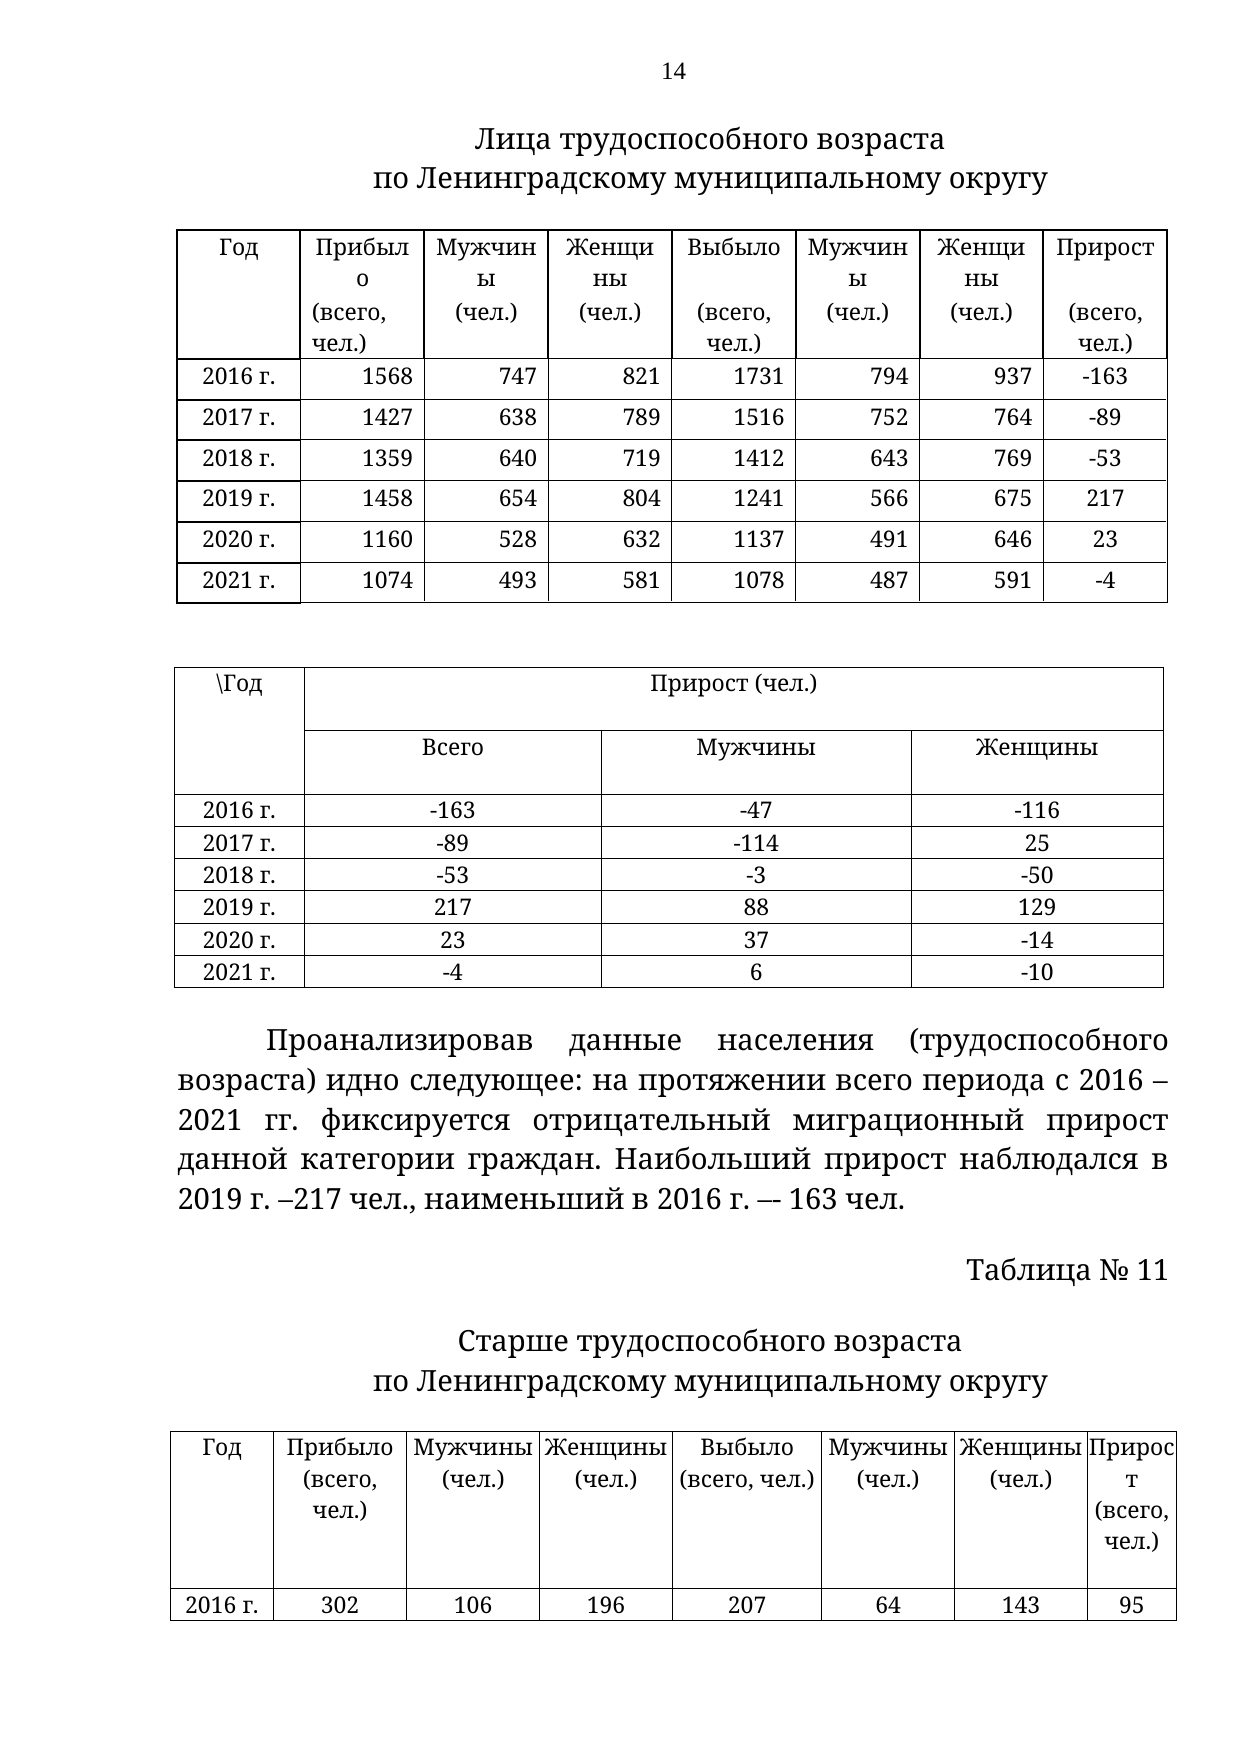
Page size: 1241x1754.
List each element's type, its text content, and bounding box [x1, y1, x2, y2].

table_cell 129 [912, 891, 1163, 923]
table_cell 2018 г. [178, 441, 300, 480]
table_cell 640 [425, 440, 548, 480]
table_cell 302 [274, 1589, 406, 1620]
table_header Прирост (чел.) [305, 668, 1163, 730]
table_cell 804 [549, 481, 671, 521]
table_header Прирост [1044, 231, 1166, 293]
table_cell 95 [1088, 1589, 1176, 1620]
table_cell 2021 г. [175, 956, 304, 987]
text Таблица № 11 [177, 1249, 1169, 1289]
table_cell (чел.) [921, 293, 1042, 358]
table_cell -47 [602, 795, 911, 826]
table_cell Мужчины [602, 731, 911, 793]
table_cell 528 [425, 522, 548, 562]
table_cell 752 [796, 400, 919, 439]
table_cell 23 [1044, 521, 1167, 562]
table_cell 106 [407, 1589, 539, 1620]
table_cell 143 [955, 1589, 1087, 1620]
table_cell -4 [305, 956, 601, 987]
table_cell 821 [549, 359, 671, 399]
text Старше трудоспособного возраста [177, 1320, 1240, 1360]
table_cell 2016 г. [175, 795, 304, 826]
table_cell 217 [1044, 480, 1167, 521]
table_cell 566 [796, 481, 919, 521]
table_cell 2018 г. [175, 859, 304, 890]
table_cell -53 [305, 859, 601, 890]
table_cell 25 [912, 827, 1163, 858]
text по Ленинградскому муниципальному округу [177, 1360, 1240, 1399]
table_header Выбыло [673, 231, 795, 293]
table_cell -89 [1044, 399, 1167, 439]
table_cell 2016 г. [171, 1589, 273, 1620]
table_header Прирост (всего, чел.) [1088, 1432, 1176, 1587]
table_cell -4 [1043, 562, 1167, 602]
table_header \Год [175, 668, 304, 793]
table_cell 2019 г. [178, 482, 300, 521]
table_cell 675 [920, 481, 1043, 521]
table_cell Женщины [912, 731, 1163, 793]
text Проанализировав данные населения (трудоспособного возраста) идно следующее: на протяжении всего периода с 2016 – 2021 гг. фиксируется отрицательный миграционный прирост данной категории граждан. Наибольший прирост наблюдался в 2019 г. –217 чел., наименьший в 2016 г. –- 163 чел. [177, 1019, 1169, 1218]
table_cell -114 [602, 827, 911, 858]
table_cell 643 [796, 440, 919, 480]
table_cell 487 [796, 563, 919, 602]
table_cell -163 [305, 795, 601, 826]
table_header Мужчины [797, 231, 919, 293]
table_cell 581 [548, 563, 672, 602]
table_cell 207 [673, 1589, 821, 1620]
text по Ленинградскому муниципальному округу [177, 158, 1240, 197]
table_cell 6 [602, 956, 911, 987]
table_cell 789 [549, 400, 671, 439]
table_cell (чел.) [549, 293, 671, 358]
table_cell -89 [305, 827, 601, 858]
table_cell 794 [796, 359, 919, 399]
table_cell 2020 г. [178, 523, 300, 562]
table_cell 2017 г. [175, 827, 304, 858]
table_cell -116 [912, 795, 1163, 826]
table_header Мужчины (чел.) [822, 1432, 954, 1587]
table_header Женщины [549, 231, 671, 293]
table_cell 2016 г. [178, 360, 300, 399]
table_cell 64 [822, 1589, 954, 1620]
table_cell -50 [912, 859, 1163, 890]
table_header Год [178, 231, 299, 358]
table_cell 638 [425, 400, 548, 439]
table_cell -163 [1044, 359, 1167, 399]
table_cell (всего, чел.) [301, 293, 423, 358]
table_cell 1412 [672, 440, 795, 480]
table_cell -3 [602, 859, 911, 890]
table_header Год [171, 1432, 273, 1587]
table_cell 493 [424, 563, 548, 602]
table_cell 23 [305, 924, 601, 955]
table_header Мужчины (чел.) [407, 1432, 539, 1587]
table_cell 196 [540, 1589, 672, 1620]
table_cell (всего, чел.) [673, 293, 795, 358]
text Лица трудоспособного возраста [177, 118, 1240, 158]
table_cell 491 [796, 522, 919, 562]
table_cell 764 [920, 400, 1043, 439]
table_cell (чел.) [425, 293, 547, 358]
table_cell (всего, чел.) [1044, 293, 1166, 358]
table_cell 1359 [301, 440, 424, 480]
table_header Женщины (чел.) [540, 1432, 672, 1587]
table_cell Всего [305, 731, 601, 793]
table_header Женщины (чел.) [955, 1432, 1087, 1587]
table_cell -10 [912, 956, 1163, 987]
table_cell 37 [602, 924, 911, 955]
table_header Мужчины [425, 231, 547, 293]
table_cell -14 [912, 924, 1163, 955]
table_header Женщины [921, 231, 1042, 293]
table_cell 1160 [301, 522, 424, 562]
table_cell 1241 [672, 481, 795, 521]
table_cell 2021 г. [178, 564, 300, 602]
table_cell 1458 [301, 481, 424, 521]
table_cell 654 [425, 481, 548, 521]
table_cell 1427 [301, 400, 424, 439]
table_cell 1516 [672, 400, 795, 439]
table_cell 937 [920, 359, 1043, 399]
table_cell 2019 г. [175, 891, 304, 923]
table_cell 1078 [672, 563, 796, 602]
table_header Выбыло (всего, чел.) [673, 1432, 821, 1587]
table_cell 591 [920, 563, 1043, 602]
table_cell 1731 [672, 359, 795, 399]
table_cell 646 [920, 522, 1043, 562]
table_cell 2017 г. [178, 401, 300, 439]
table_cell 88 [602, 891, 911, 923]
table_cell 1137 [672, 522, 795, 562]
table_header Прибыло [301, 231, 423, 293]
table_cell 2020 г. [175, 924, 304, 955]
table_cell 719 [549, 440, 671, 480]
table_cell 747 [425, 359, 548, 399]
table_header Прибыло (всего, чел.) [274, 1432, 406, 1587]
table_cell -53 [1044, 439, 1167, 480]
table_cell 217 [305, 891, 601, 923]
table_cell 632 [549, 522, 671, 562]
table_cell 1074 [301, 563, 424, 602]
table_cell (чел.) [797, 293, 919, 358]
table_cell 769 [920, 440, 1043, 480]
table_cell 1568 [301, 359, 424, 399]
